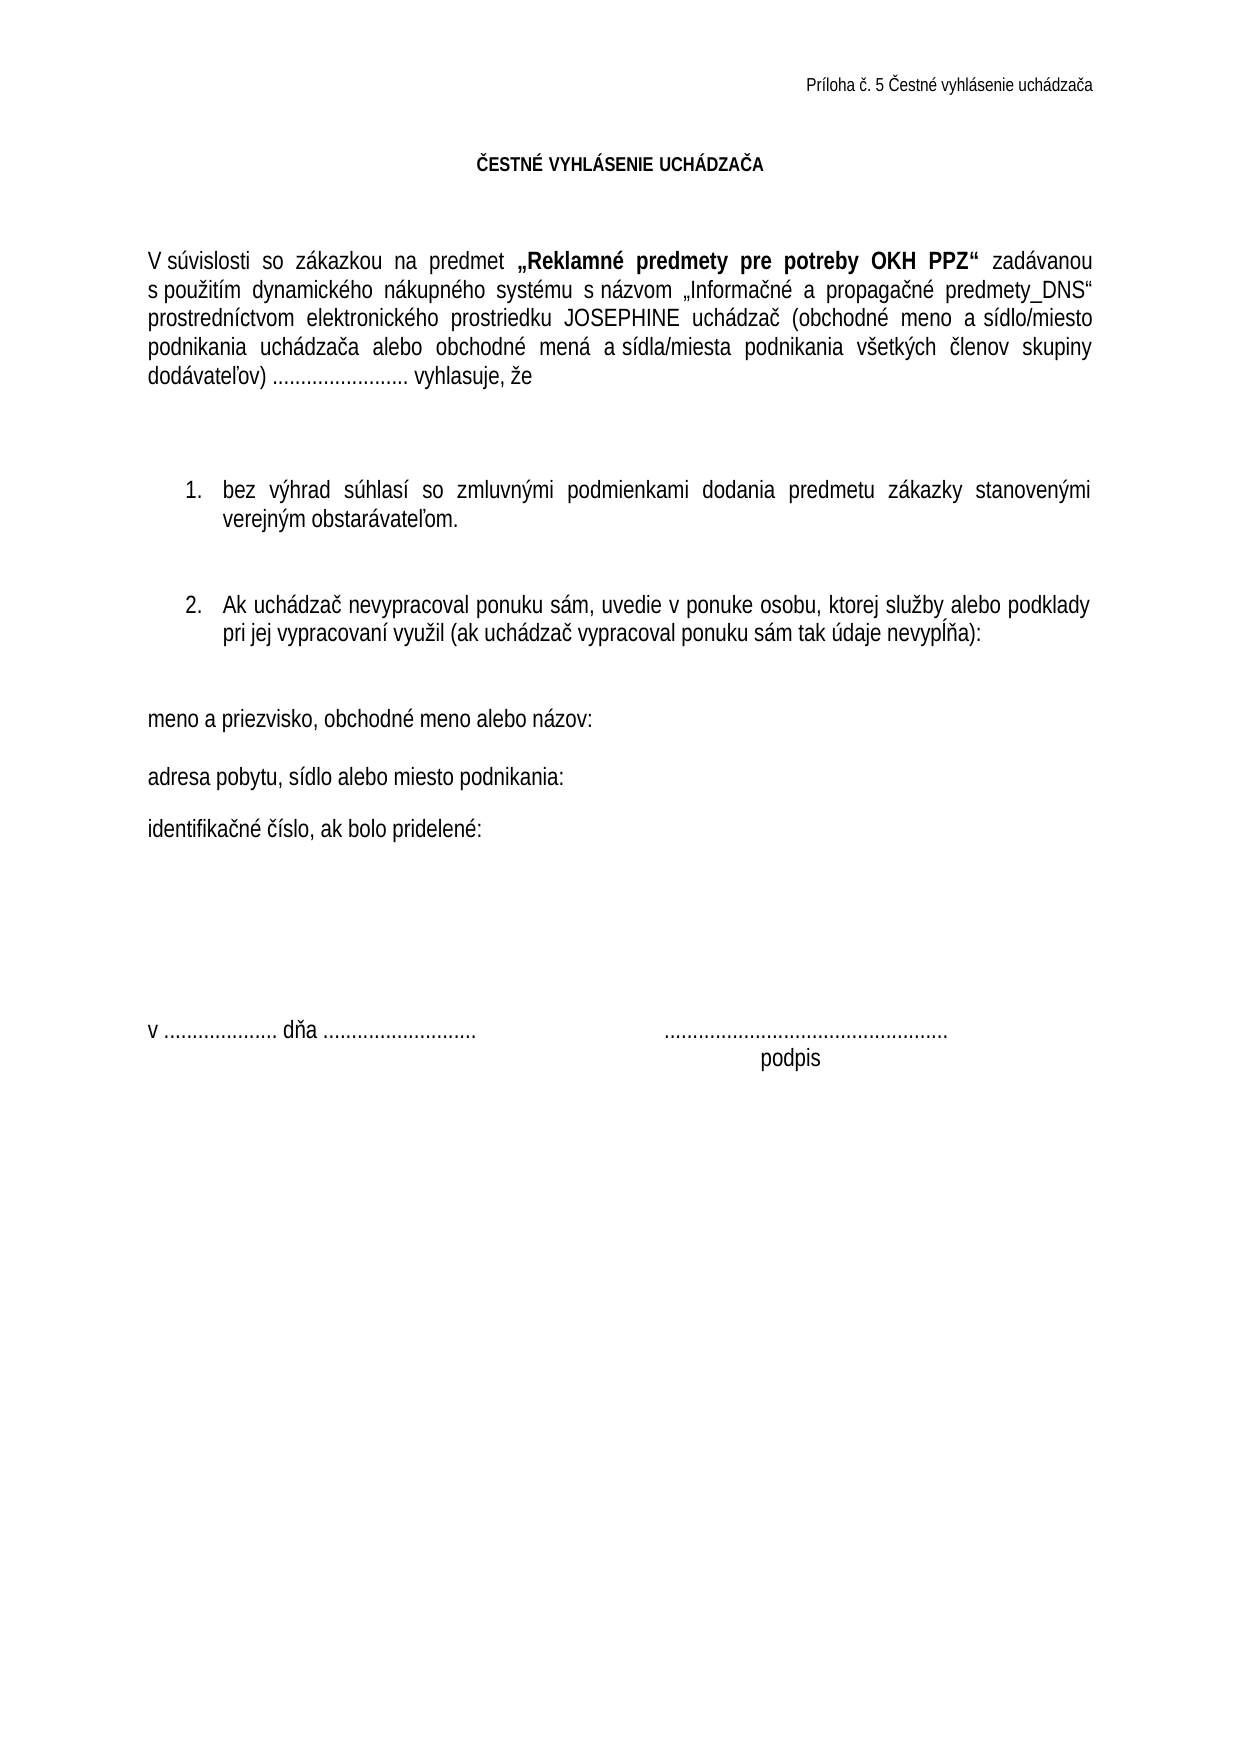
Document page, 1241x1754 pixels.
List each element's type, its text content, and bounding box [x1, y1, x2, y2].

text identifikačné číslo, ak bolo pridelené: [148, 814, 1093, 843]
text V súvislosti so zákazkou na predmet „Reklamné predmety pre potreby OKH PPZ“ zadávanou s použitím dynamického nákupného systému s názvom „Informačné a propagačné predmety_DNS“ prostredníctvom elektronického prostriedku JOSEPHINE uchádzač (obchodné meno a sídlo/miesto podnikania uchádzača alebo obchodné mená a sídla/miesta podnikania všetkých členov skupiny dodávateľov) ........................ vyhlasuje, že [148, 246, 1093, 389]
list bez výhrad súhlasí so zmluvnými podmienkami dodania predmetu zákazky stanovenými verejným obstarávateľom. [185, 475, 1093, 532]
text v .................... dňa ........................... .................................................. [148, 1015, 1093, 1043]
text adresa pobytu, sídlo alebo miesto podnikania: [148, 762, 1093, 790]
text meno a priezvisko, obchodné meno alebo názov: [148, 704, 1093, 733]
list Ak uchádzač nevypracoval ponuku sám, uvedie v ponuke osobu, ktorej služby alebo podklady pri jej vypracovaní využil (ak uchádzač vypracoval ponuku sám tak údaje nevypĺňa): [185, 590, 1093, 647]
subtitle čestné vyhlásenie uchádzača [148, 148, 1093, 176]
text podpis [148, 1043, 1093, 1072]
